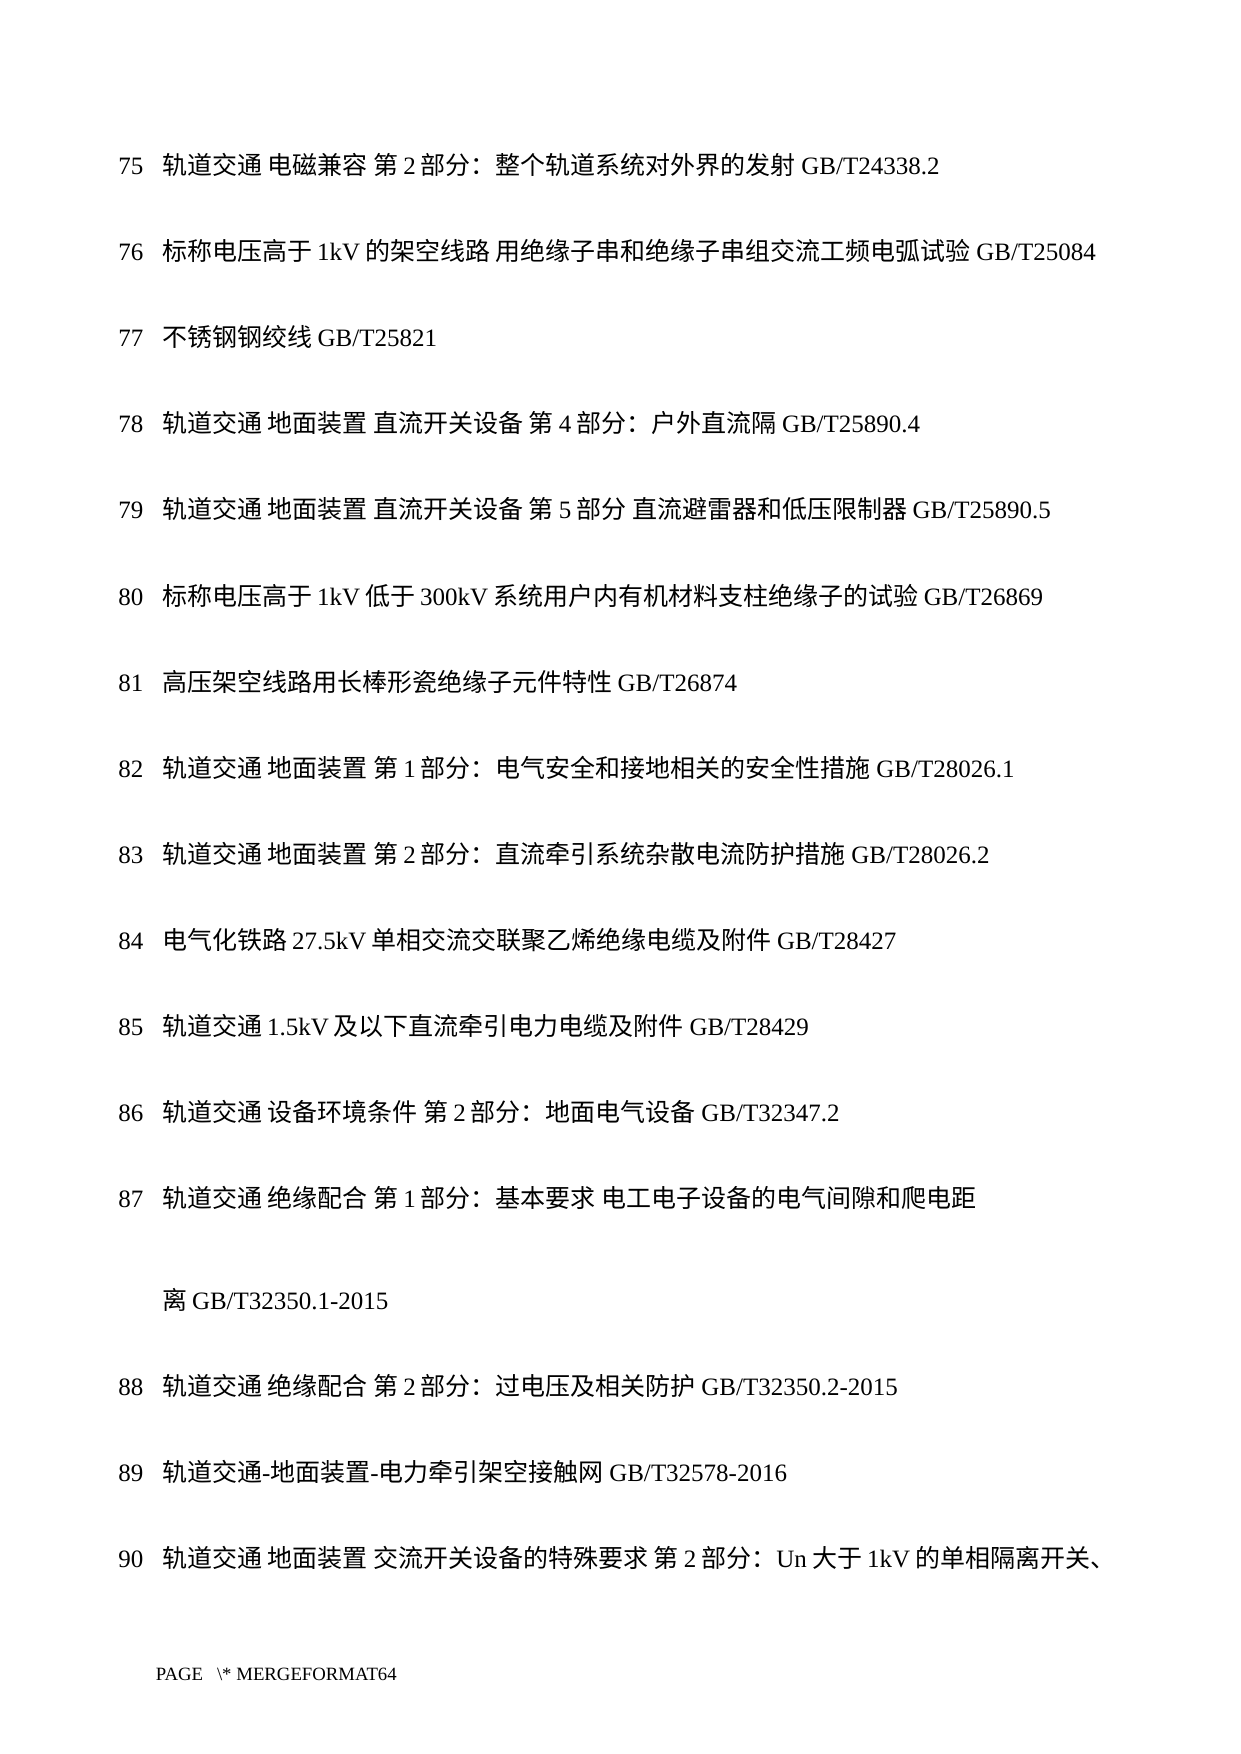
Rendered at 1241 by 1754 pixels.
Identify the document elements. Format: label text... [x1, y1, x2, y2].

list 轨道交通 地面装置 直流开关设备 第5部分 直流避雷器和低压限制器 GB/T25890.5 [118, 474, 1122, 542]
list 轨道交通 地面装置 直流开关设备 第4部分：户外直流隔 GB/T25890.4 [118, 388, 1122, 456]
list 轨道交通 设备环境条件 第2部分：地面电气设备 GB/T32347.2 [118, 1076, 1122, 1144]
list 轨道交通 绝缘配合 第2部分：过电压及相关防护 GB/T32350.2-2015 [118, 1350, 1122, 1418]
list 不锈钢钢绞线 GB/T25821 [118, 302, 1122, 370]
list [118, 1522, 1122, 1590]
list 轨道交通 地面装置 第2部分：直流牵引系统杂散电流防护措施 GB/T28026.2 [118, 818, 1122, 886]
list 标称电压高于1kV低于300kV系统用户内有机材料支柱绝缘子的试验 GB/T26869 [118, 560, 1122, 628]
list 轨道交通-地面装置-电力牵引架空接触网 GB/T32578-2016 [118, 1436, 1122, 1504]
list 轨道交通 电磁兼容 第2部分：整个轨道系统对外界的发射 GB/T24338.2 [118, 130, 1122, 198]
list 高压架空线路用长棒形瓷绝缘子元件特性 GB/T26874 [118, 646, 1122, 714]
list 标称电压高于1kV的架空线路 用绝缘子串和绝缘子串组交流工频电弧试验 GB/T25084 [118, 216, 1122, 284]
list 电气化铁路27.5kV单相交流交联聚乙烯绝缘电缆及附件 GB/T28427 [118, 904, 1122, 972]
list 轨道交通 地面装置 第1部分：电气安全和接地相关的安全性措施 GB/T28026.1 [118, 732, 1122, 800]
list 轨道交通 绝缘配合 第1部分：基本要求 电工电子设备的电气间隙和爬电距离GB/T32350.1-2015 [118, 1162, 1122, 1332]
list 轨道交通1.5kV及以下直流牵引电力电缆及附件 GB/T28429 [118, 990, 1122, 1058]
